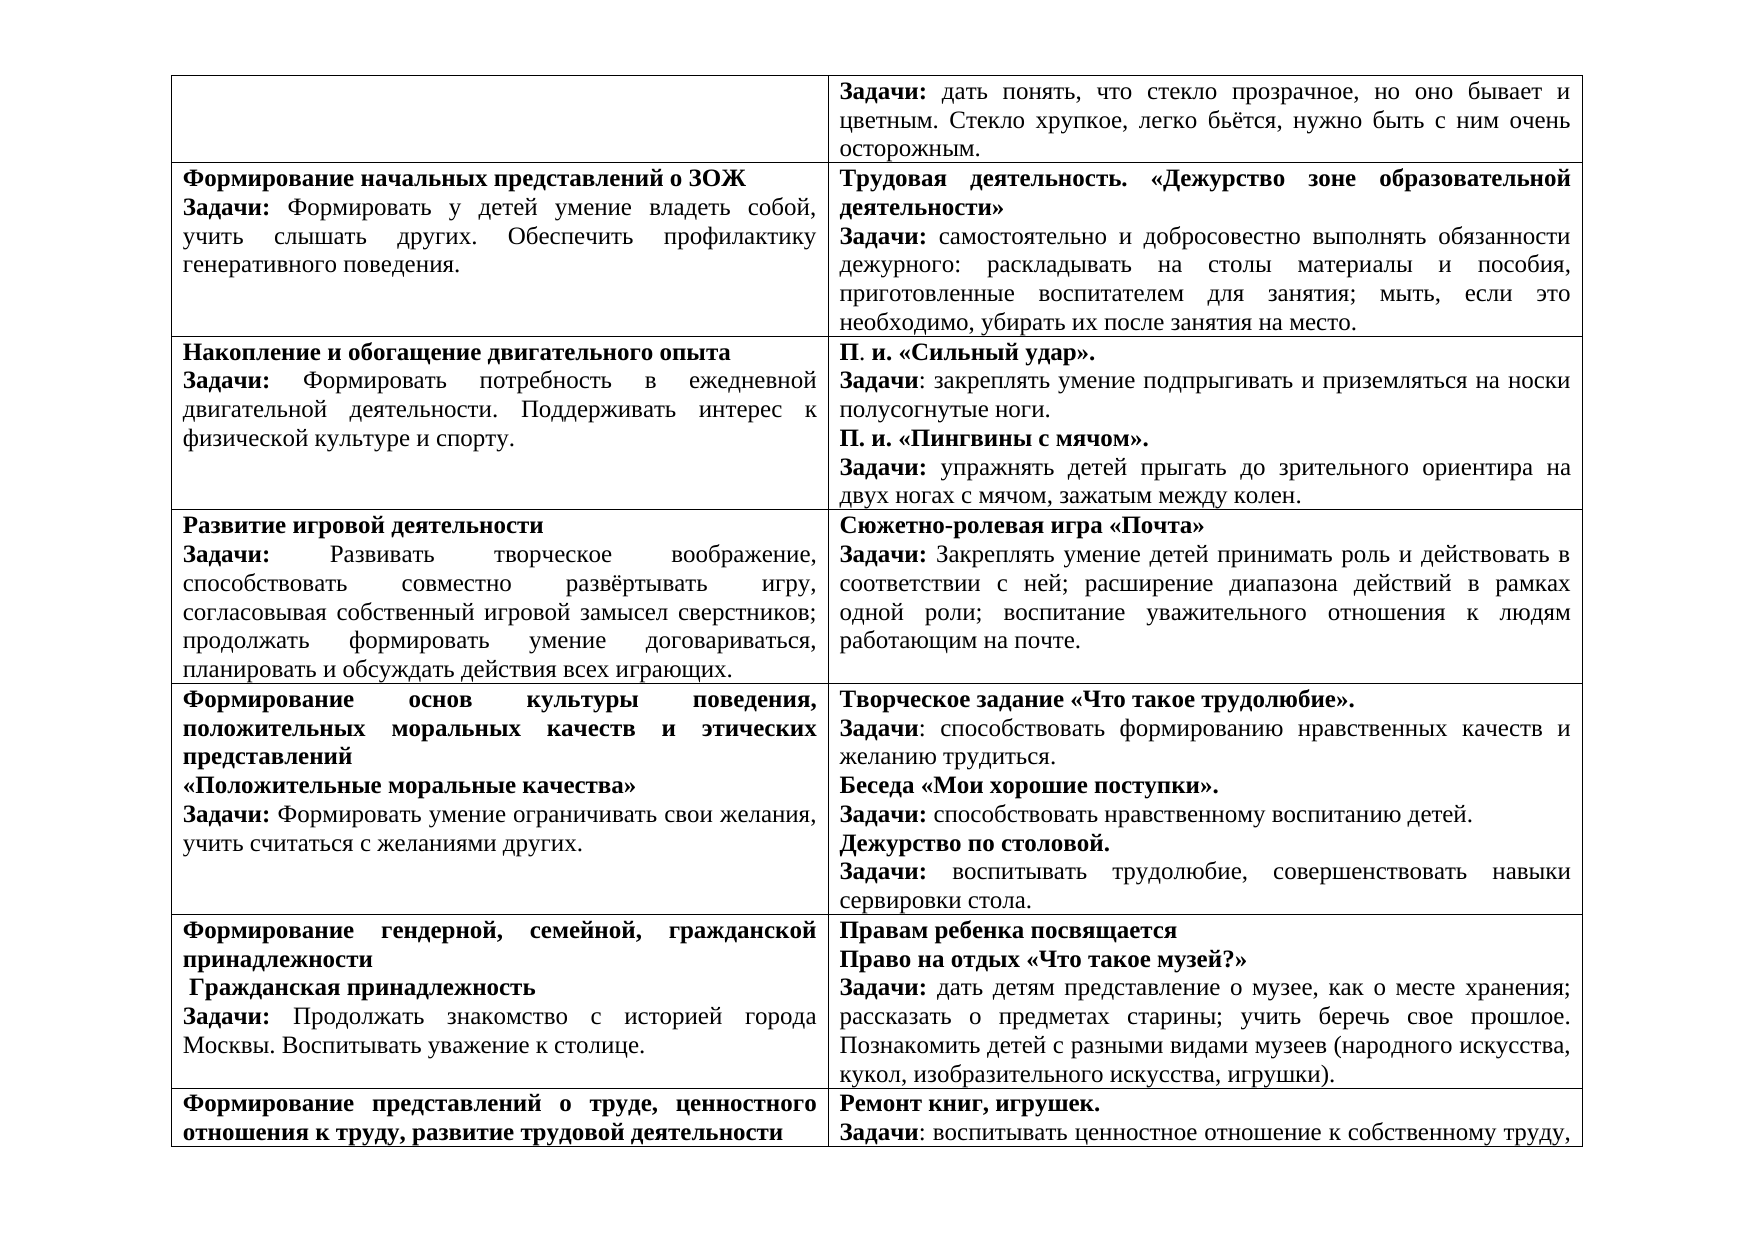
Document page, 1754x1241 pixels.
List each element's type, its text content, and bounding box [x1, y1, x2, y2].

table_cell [172, 76, 828, 162]
table_cell П. и. «Сильный удар». Задачи: закреплять умение подпрыгивать и приземляться на носки полусогнутые ноги. П. и. «Пингвины с мячом». Задачи: упражнять детей прыгать до зрительного ориентира на двух ногах с мячом, зажатым между колен. [829, 337, 1582, 509]
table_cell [829, 76, 1582, 162]
table_cell Правам ребенка посвящается Право на отдых «Что такое музей?» Задачи: дать детям представление о музее, как о месте хранения; рассказать о предметах старины; учить беречь свое прошлое. Познакомить детей с разными видами музеев (народного искусства, кукол, изобразительного искусства, игрушки). [829, 915, 1582, 1087]
table_cell Формирование гендерной, семейной, гражданской принадлежности Гражданская принадлежность Задачи: Продолжать знакомство с историей города Москвы. Воспитывать уважение к столице. [172, 915, 828, 1087]
table_cell Формирование начальных представлений о ЗОЖ Задачи: Формировать у детей умение владеть собой, учить слышать других. Обеспечить профилактику генеративного поведения. [172, 163, 828, 336]
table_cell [829, 1089, 1582, 1146]
table_cell Накопление и обогащение двигательного опыта Задачи: Формировать потребность в ежедневной двигательной деятельности. Поддерживать интерес к физической культуре и спорту. [172, 337, 828, 509]
table_cell Формирование основ культуры поведения, положительных моральных качеств и этических представлений «Положительные моральные качества» Задачи: Формировать умение ограничивать свои желания, учить считаться с желаниями других. [172, 684, 828, 914]
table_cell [172, 1089, 828, 1146]
table_cell Трудовая деятельность. «Дежурство зоне образовательной деятельности» Задачи: самостоятельно и добросовестно выполнять обязанности дежурного: раскладывать на столы материалы и пособия, приготовленные воспитателем для занятия; мыть, если это необходимо, убирать их после занятия на место. [829, 163, 1582, 336]
table_cell Развитие игровой деятельности Задачи: Развивать творческое воображение, способствовать совместно развёртывать игру, согласовывая собственный игровой замысел сверстников; продолжать формировать умение договариваться, планировать и обсуждать действия всех играющих. [172, 510, 828, 683]
table_cell Сюжетно-ролевая игра «Почта» Задачи: Закреплять умение детей принимать роль и действовать в соответствии с ней; расширение диапазона действий в рамках одной роли; воспитание уважительного отношения к людям работающим на почте. [829, 510, 1582, 683]
table_cell Творческое задание «Что такое трудолюбие». Задачи: способствовать формированию нравственных качеств и желанию трудиться. Беседа «Мои хорошие поступки». Задачи: способствовать нравственному воспитанию детей. Дежурство по столовой. Задачи: воспитывать трудолюбие, совершенствовать навыки сервировки стола. [829, 684, 1582, 914]
